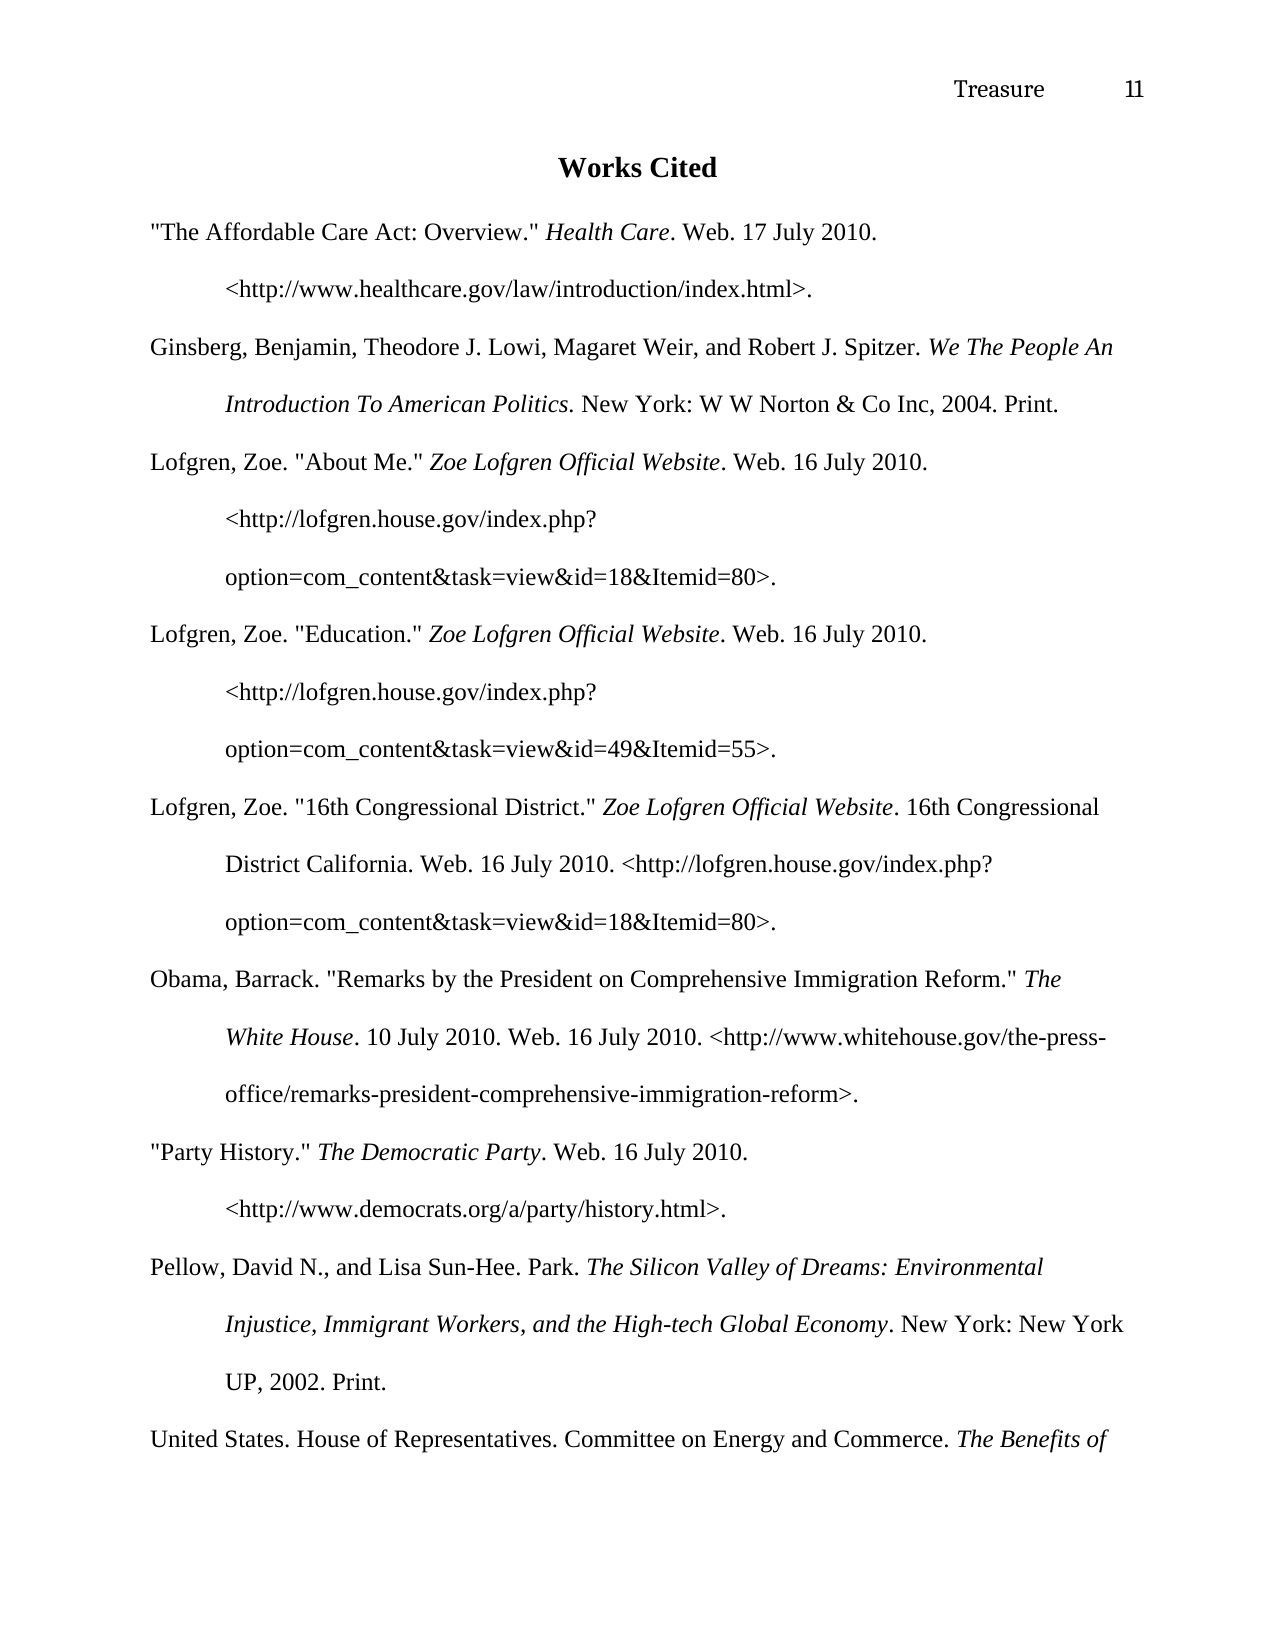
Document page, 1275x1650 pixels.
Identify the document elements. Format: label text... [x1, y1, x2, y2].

text "The Affordable Care Act: Overview." Health Care. Web. 17 July 2010. <http://www.healthcare.gov/law/introduction/index.html>. [150, 217, 1125, 303]
text Ginsberg, Benjamin, Theodore J. Lowi, Magaret Weir, and Robert J. Spitzer. We The People An Introduction To American Politics. New York: W W Norton & Co Inc, 2004. Print. [150, 332, 1125, 418]
text Lofgren, Zoe. "16th Congressional District." Zoe Lofgren Official Website. 16th Congressional District California. Web. 16 July 2010. <http://lofgren.house.gov/index.php?option=com_content&task=view&id=18&Itemid=80>. [150, 792, 1125, 936]
text Lofgren, Zoe. "About Me." Zoe Lofgren Official Website. Web. 16 July 2010. <http://lofgren.house.gov/index.php?option=com_content&task=view&id=18&Itemid=80>. [150, 447, 1125, 591]
text Obama, Barrack. "Remarks by the President on Comprehensive Immigration Reform." The White House. 10 July 2010. Web. 16 July 2010. <http://www.whitehouse.gov/the-press-office/remarks-president-comprehensive-immigration-reform>. [150, 964, 1125, 1108]
text "Party History." The Democratic Party. Web. 16 July 2010. <http://www.democrats.org/a/party/history.html>. [150, 1137, 1125, 1223]
text Pellow, David N., and Lisa Sun-Hee. Park. The Silicon Valley of Dreams: Environmental Injustice, Immigrant Workers, and the High-tech Global Economy. New York: New York UP, 2002. Print. [150, 1252, 1125, 1396]
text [150, 1424, 1125, 1453]
text Works Cited [150, 150, 1125, 183]
text Lofgren, Zoe. "Education." Zoe Lofgren Official Website. Web. 16 July 2010. <http://lofgren.house.gov/index.php?option=com_content&task=view&id=49&Itemid=55>. [150, 619, 1125, 763]
